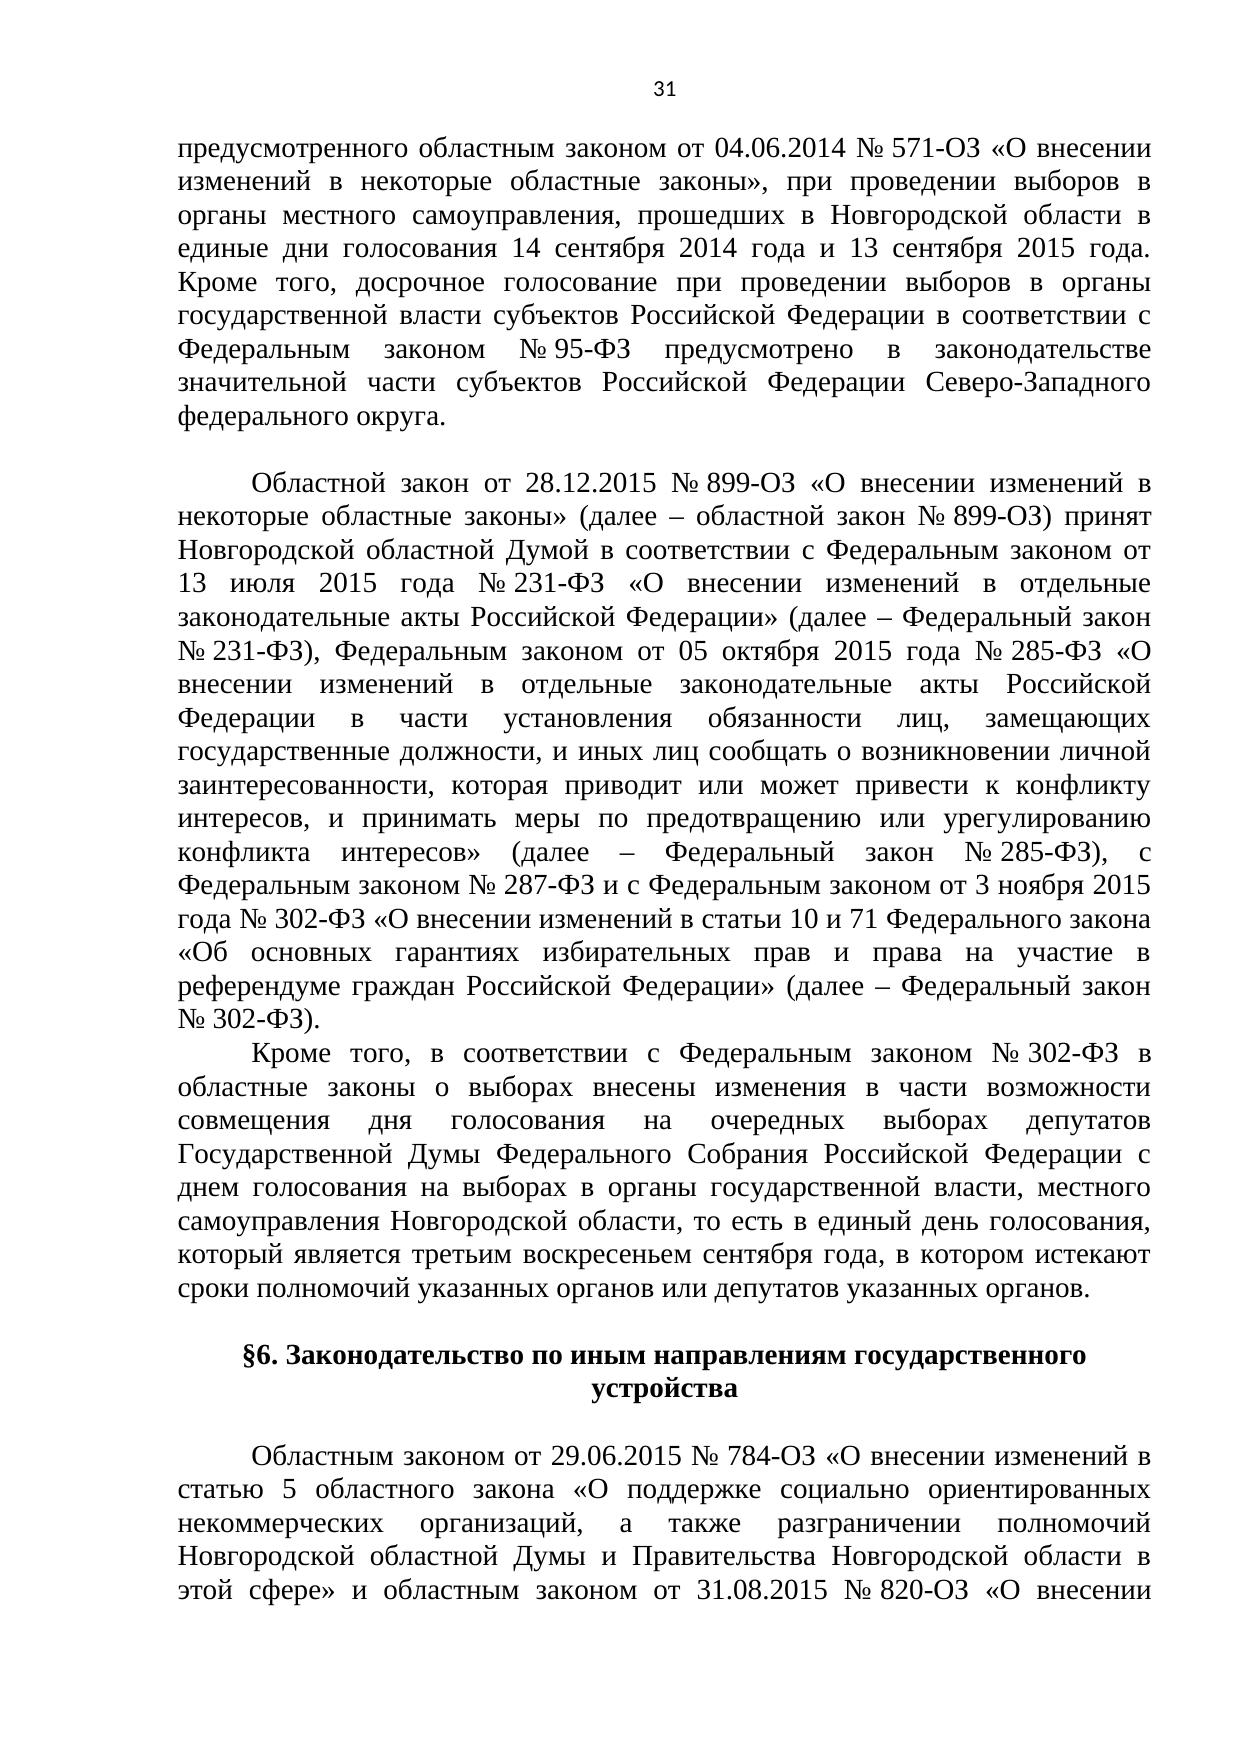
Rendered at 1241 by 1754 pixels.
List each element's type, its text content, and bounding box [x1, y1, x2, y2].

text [177, 1438, 1152, 1605]
text §6. Законодательство по иным направлениям государственного [177, 1337, 1152, 1371]
text Областной закон от 28.12.2015 № 899-ОЗ «О внесении изменений в некоторые областные законы» (далее – областной закон № 899-ОЗ) принят Новгородской областной Думой в соответствии с Федеральным законом от 13 июля 2015 года № 231-ФЗ «О внесении изменений в отдельные законодательные акты Российской Федерации» (далее – Федеральный закон № 231-ФЗ), Федеральным законом от 05 октября 2015 года № 285-ФЗ «О внесении изменений в отдельные законодательные акты Российской Федерации в части установления обязанности лиц, замещающих государственные должности, и иных лиц сообщать о возникновении личной заинтересованности, которая приводит или может привести к конфликту интересов, и принимать меры по предотвращению или урегулированию конфликта интересов» (далее – Федеральный закон № 285-ФЗ), с Федеральным законом № 287-ФЗ и с Федеральным законом от 3 ноября 2015 года № 302-ФЗ «О внесении изменений в статьи 10 и 71 Федерального закона «Об основных гарантиях избирательных прав и права на участие в референдуме граждан Российской Федерации» (далее – Федеральный закон № 302-ФЗ). [177, 465, 1152, 1035]
text Кроме того, в соответствии с Федеральным законом № 302-ФЗ в областные законы о выборах внесены изменения в части возможности совмещения дня голосования на очередных выборах депутатов Государственной Думы Федерального Собрания Российской Федерации с днем голосования на выборах в органы государственной власти, местного самоуправления Новгородской области, то есть в единый день голосования, который является третьим воскресеньем сентября года, в котором истекают сроки полномочий указанных органов или депутатов указанных органов. [177, 1035, 1152, 1303]
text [177, 130, 1152, 432]
text устройства [177, 1371, 1152, 1404]
